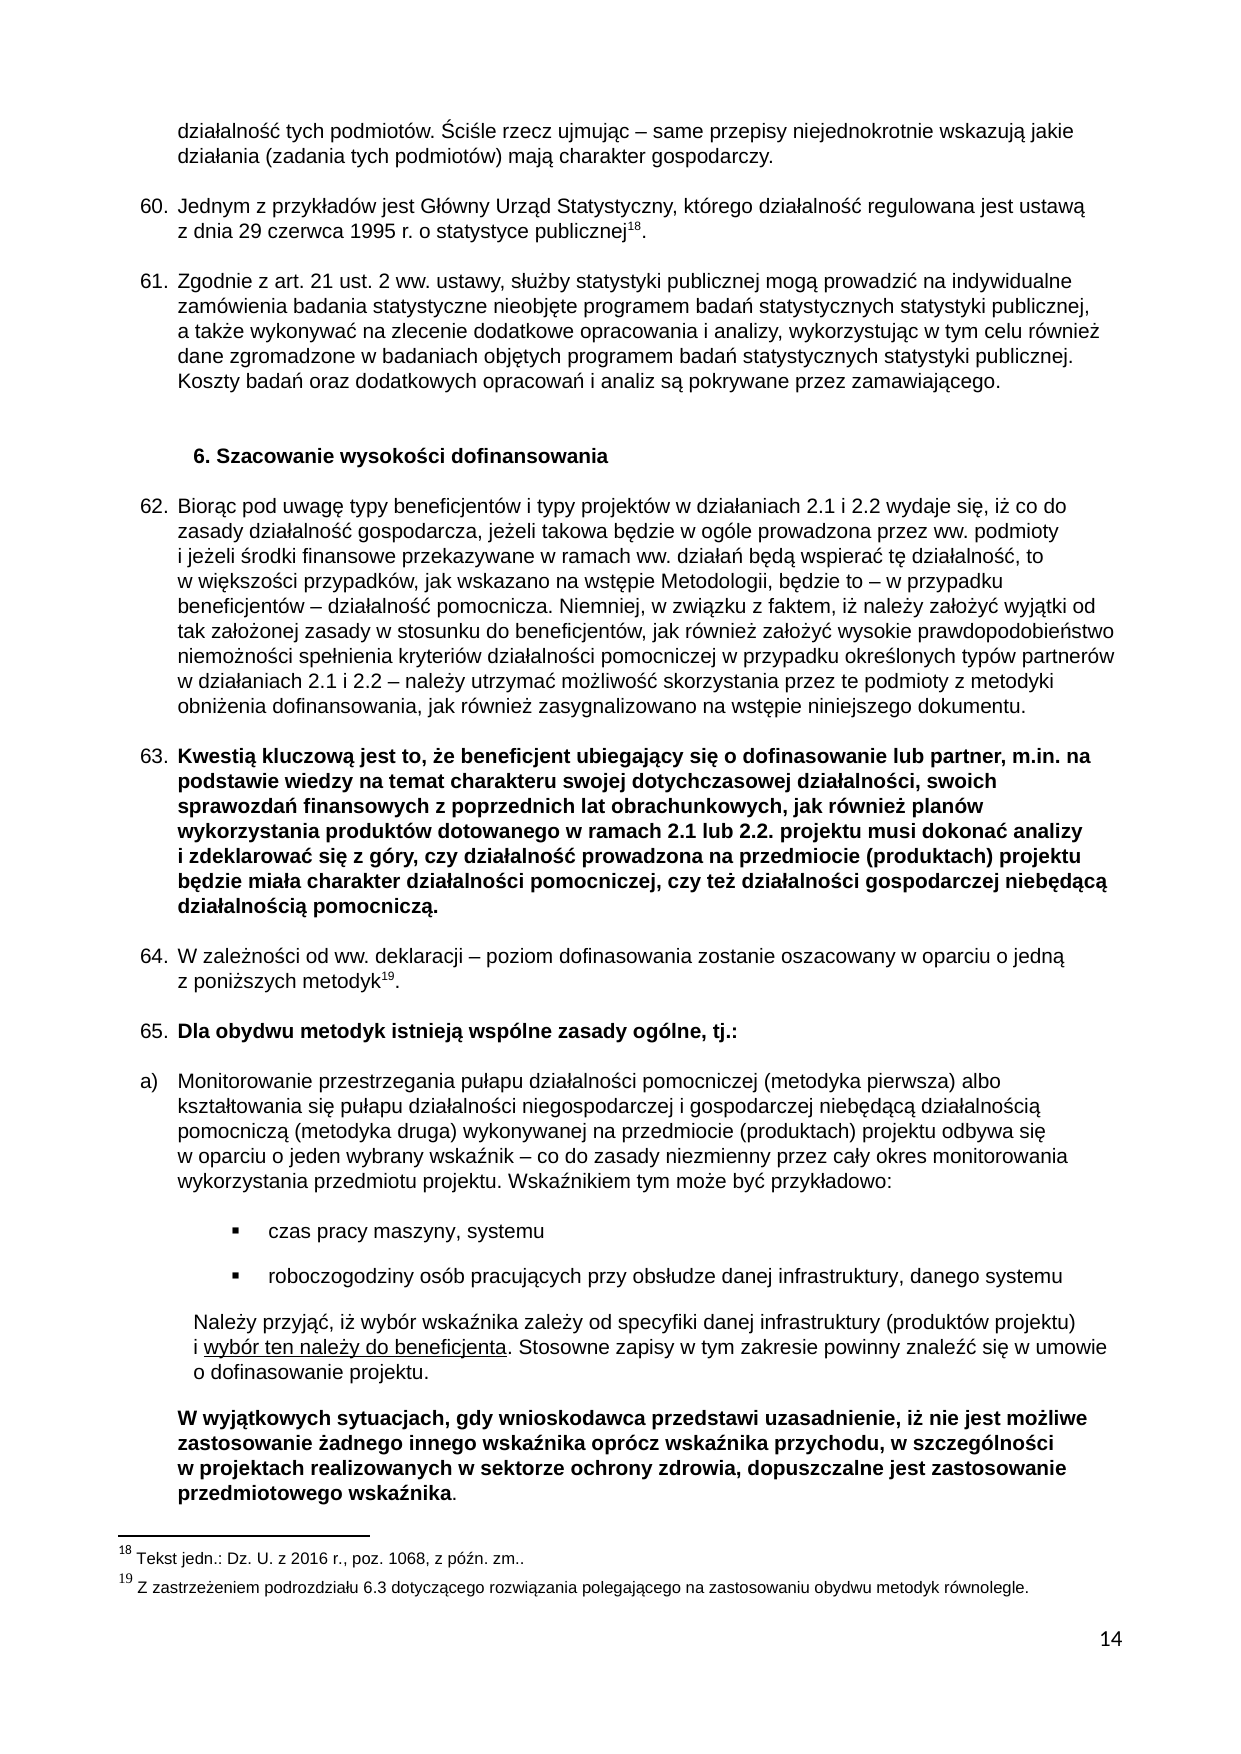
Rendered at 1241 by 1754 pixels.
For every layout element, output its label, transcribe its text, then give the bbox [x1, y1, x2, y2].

list Monitorowanie przestrzegania pułapu działalności pomocniczej (metodyka pierwsza) albo kształtowania się pułapu działalności niegospodarczej i gospodarczej niebędącą działalnością pomocniczą (metodyka druga) wykonywanej na przedmiocie (produktach) projektu odbywa się w oparciu o jeden wybrany wskaźnik – co do zasady niezmienny przez cały okres monitorowania wykorzystania przedmiotu projektu. Wskaźnikiem tym może być przykładowo: [140, 1068, 1122, 1193]
subtitle 6. Szacowanie wysokości dofinansowania [193, 443, 1122, 468]
list Należy przyjąć, iż wybór wskaźnika zależy od specyfiki danej infrastruktury (produktów projektu) i wybór ten należy do beneficjenta. Stosowne zapisy w tym zakresie powinny znaleźć się w umowie o dofinasowanie projektu. [193, 1310, 1122, 1385]
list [140, 118, 1122, 168]
list W zależności od ww. deklaracji – poziom dofinasowania zostanie oszacowany w oparciu o jedną z poniższych metodyk. [140, 943, 1122, 993]
list Biorąc pod uwagę typy beneficjentów i typy projektów w działaniach 2.1 i 2.2 wydaje się, iż co do zasady działalność gospodarcza, jeżeli takowa będzie w ogóle prowadzona przez ww. podmioty i jeżeli środki finansowe przekazywane w ramach ww. działań będą wspierać tę działalność, to w większości przypadków, jak wskazano na wstępie Metodologii, będzie to – w przypadku beneficjentów – działalność pomocnicza. Niemniej, w związku z faktem, iż należy założyć wyjątki od tak założonej zasady w stosunku do beneficjentów, jak również założyć wysokie prawdopodobieństwo niemożności spełnienia kryteriów działalności pomocniczej w przypadku określonych typów partnerów w działaniach 2.1 i 2.2 – należy utrzymać możliwość skorzystania przez te podmioty z metodyki obniżenia dofinansowania, jak również zasygnalizowano na wstępie niniejszego dokumentu. [140, 493, 1122, 718]
list Zgodnie z art. 21 ust. 2 ww. ustawy, służby statystyki publicznej mogą prowadzić na indywidualne zamówienia badania statystyczne nieobjęte programem badań statystycznych statystyki publicznej, a także wykonywać na zlecenie dodatkowe opracowania i analizy, wykorzystując w tym celu również dane zgromadzone w badaniach objętych programem badań statystycznych statystyki publicznej. Koszty badań oraz dodatkowych opracowań i analiz są pokrywane przez zamawiającego. [140, 268, 1122, 393]
list W wyjątkowych sytuacjach, gdy wnioskodawca przedstawi uzasadnienie, iż nie jest możliwe zastosowanie żadnego innego wskaźnika oprócz wskaźnika przychodu, w szczególności w projektach realizowanych w sektorze ochrony zdrowia, dopuszczalne jest zastosowanie przedmiotowego wskaźnika. [177, 1406, 1122, 1506]
list roboczogodziny osób pracujących przy obsłudze danej infrastruktury, danego systemu [231, 1264, 1122, 1289]
list Dla obydwu metodyk istnieją wspólne zasady ogólne, tj.: [140, 1018, 1122, 1043]
list czas pracy maszyny, systemu [231, 1218, 1122, 1243]
list Jednym z przykładów jest Główny Urząd Statystyczny, którego działalność regulowana jest ustawą z dnia 29 czerwca 1995 r. o statystyce publicznej. [140, 193, 1122, 243]
list Kwestią kluczową jest to, że beneficjent ubiegający się o dofinasowanie lub partner, m.in. na podstawie wiedzy na temat charakteru swojej dotychczasowej działalności, swoich sprawozdań finansowych z poprzednich lat obrachunkowych, jak również planów wykorzystania produktów dotowanego w ramach 2.1 lub 2.2. projektu musi dokonać analizy i zdeklarować się z góry, czy działalność prowadzona na przedmiocie (produktach) projektu będzie miała charakter działalności pomocniczej, czy też działalności gospodarczej niebędącą działalnością pomocniczą. [140, 743, 1122, 918]
